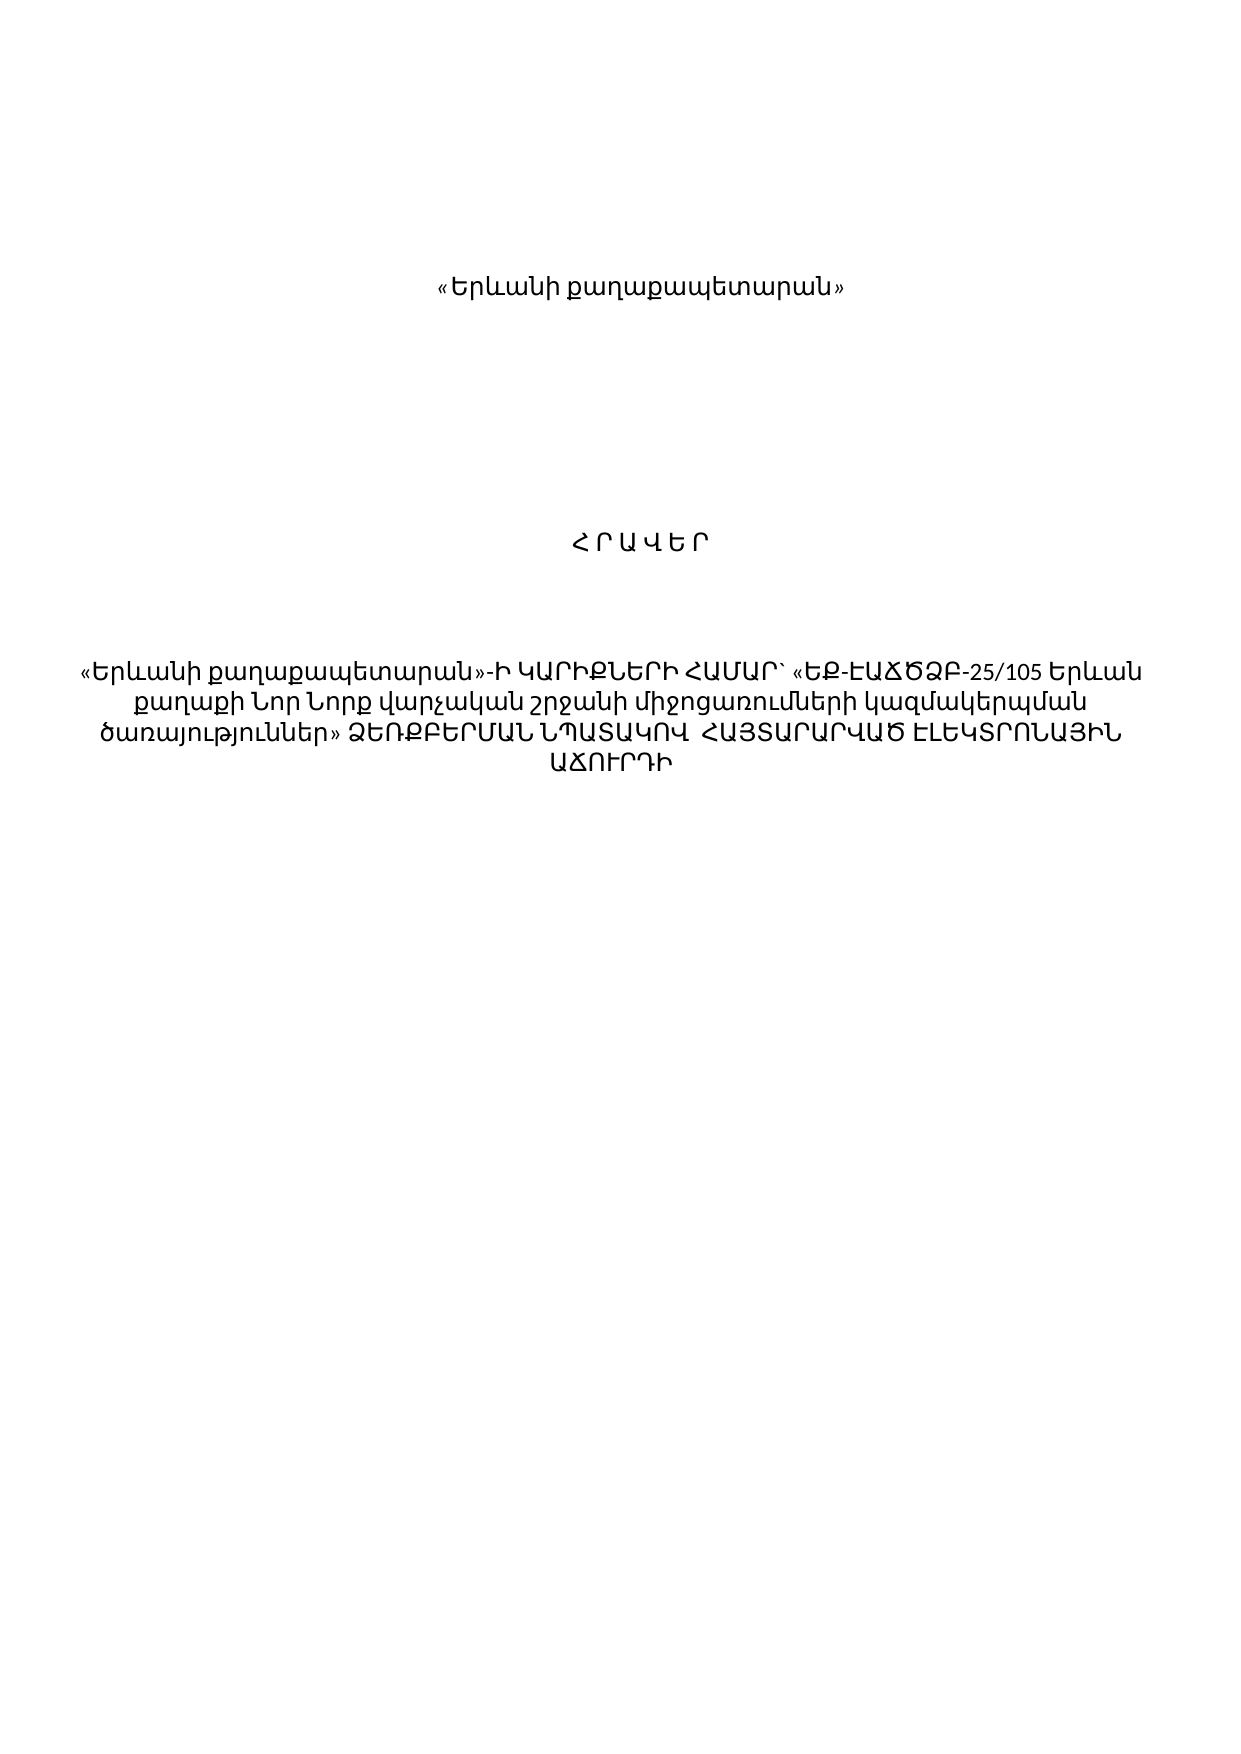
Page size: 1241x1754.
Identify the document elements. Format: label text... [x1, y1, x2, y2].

text « Երևանի քաղաքապետարան» [69, 271, 1152, 301]
text «Երևանի քաղաքապետարան»-Ի ԿԱՐԻՔՆԵՐԻ ՀԱՄԱՐ` «ԵՔ-ԷԱՃԾՁԲ-25/105 Երևան քաղաքի Նոր Նորք վարչական շրջանի միջոցառումների կազմակերպման ծառայություններ» ՁԵՌՔԲԵՐՄԱՆ ՆՊԱՏԱԿՈՎ ՀԱՅՏԱՐԱՐՎԱԾ ԷԼԵԿՏՐՈՆԱՅԻՆ ԱՃՈՒՐԴԻ [69, 656, 1152, 778]
text Հ Ր Ա Վ Ե Ր [69, 527, 1152, 557]
